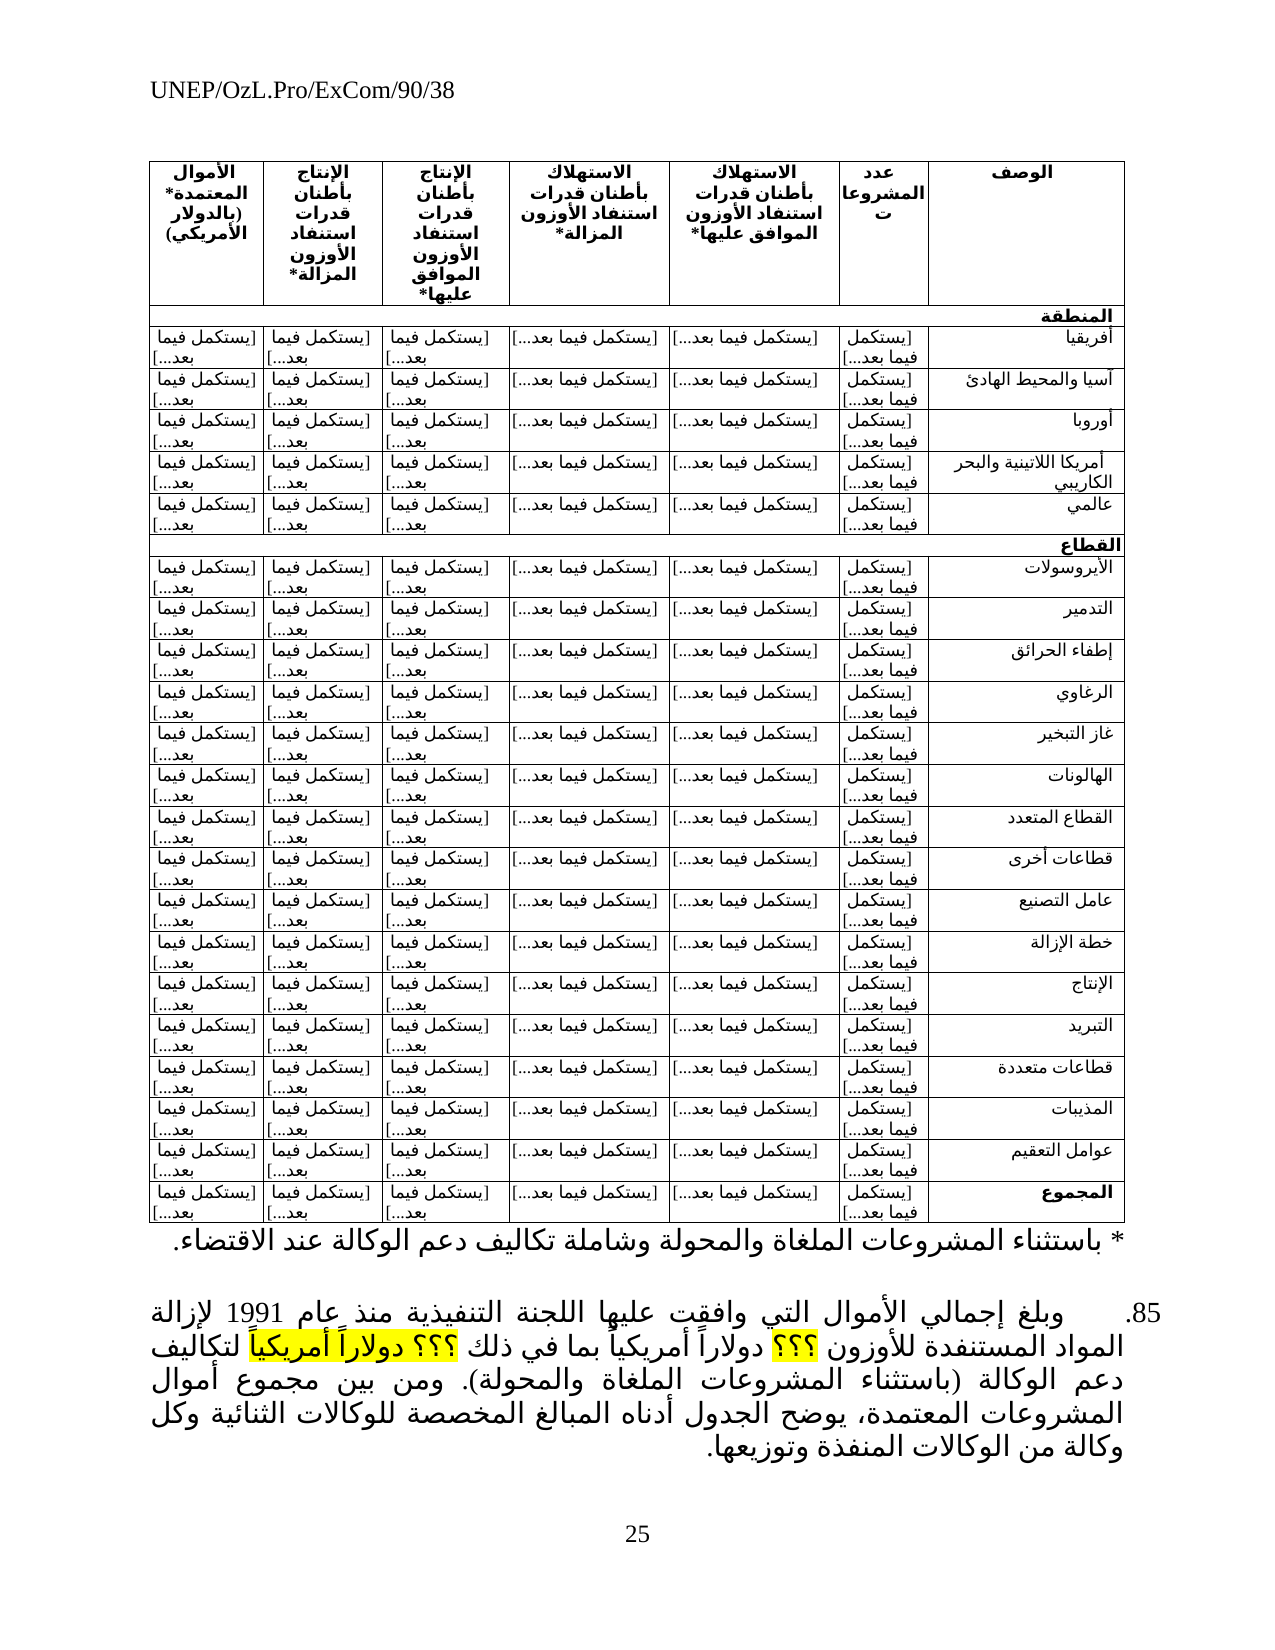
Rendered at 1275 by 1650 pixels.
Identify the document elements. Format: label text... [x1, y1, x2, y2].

table_header عدد المشروعات [840, 162, 928, 304]
table_cell أفريقيا [929, 327, 1124, 367]
table_cell [يستكمل فيما بعد...] [383, 765, 509, 806]
table_cell [يستكمل فيما بعد...] [840, 765, 928, 806]
table_cell [يستكمل فيما بعد...] [383, 494, 509, 534]
table_cell [يستكمل فيما بعد...] [840, 327, 928, 367]
table_cell [يستكمل فيما بعد...] [383, 807, 509, 847]
table_cell عالمي [929, 494, 1124, 534]
table_cell [يستكمل فيما بعد...] [670, 1098, 839, 1139]
table_cell [يستكمل فيما بعد...] [150, 765, 263, 806]
table_cell [يستكمل فيما بعد...] [150, 848, 263, 889]
table_cell [يستكمل فيما بعد...] [264, 973, 382, 1014]
table_cell [يستكمل فيما بعد...] [840, 848, 928, 889]
table_cell [يستكمل فيما بعد...] [840, 973, 928, 1014]
table_cell عوامل التعقيم [929, 1140, 1124, 1181]
table_cell المنطقة [150, 306, 1124, 326]
table_cell [يستكمل فيما بعد...] [264, 640, 382, 681]
table_cell [يستكمل فيما بعد...] [670, 682, 839, 722]
table_cell [يستكمل فيما بعد...] [670, 932, 839, 972]
table_cell [يستكمل فيما بعد...] [510, 598, 669, 639]
table_cell [يستكمل فيما بعد...] [840, 682, 928, 722]
table_cell [يستكمل فيما بعد...] [510, 932, 669, 972]
table_cell [يستكمل فيما بعد...] [670, 327, 839, 367]
table_cell الرغاوي [929, 682, 1124, 722]
table_cell [يستكمل فيما بعد...] [150, 890, 263, 931]
table_cell التدمير [929, 598, 1124, 639]
table_cell [يستكمل فيما بعد...] [510, 369, 669, 409]
table_cell [يستكمل فيما بعد...] [510, 327, 669, 367]
table_cell [يستكمل فيما بعد...] [150, 327, 263, 367]
table_cell [يستكمل فيما بعد...] [383, 682, 509, 722]
table_cell أمريكا اللاتينية والبحر الكاريبي [929, 452, 1124, 492]
table_cell [يستكمل فيما بعد...] [150, 1140, 263, 1181]
table_header الأموال المعتمدة* (بالدولار الأمريكي) [150, 162, 263, 304]
table_cell [يستكمل فيما بعد...] [383, 723, 509, 764]
table_cell [يستكمل فيما بعد...] [150, 1182, 263, 1222]
table_cell [يستكمل فيما بعد...] [510, 557, 669, 597]
table_cell قطاعات أخرى [929, 848, 1124, 889]
table_cell [يستكمل فيما بعد...] [510, 848, 669, 889]
table_header الإنتاج بأطنان قدرات استنفاد الأوزون المزالة* [264, 162, 382, 304]
table_cell [يستكمل فيما بعد...] [840, 557, 928, 597]
table_cell [يستكمل فيما بعد...] [840, 640, 928, 681]
table_cell [يستكمل فيما بعد...] [383, 848, 509, 889]
table_cell [يستكمل فيما بعد...] [670, 557, 839, 597]
table_cell [يستكمل فيما بعد...] [150, 369, 263, 409]
table_cell [يستكمل فيما بعد...] [383, 369, 509, 409]
table_cell التبريد [929, 1015, 1124, 1056]
table_cell [يستكمل فيما بعد...] [150, 1015, 263, 1056]
table_header الاستهلاك بأطنان قدرات استنفاد الأوزون الموافق عليها* [670, 162, 839, 304]
table_cell [يستكمل فيما بعد...] [840, 369, 928, 409]
table_cell [يستكمل فيما بعد...] [510, 1057, 669, 1097]
table_cell [يستكمل فيما بعد...] [670, 973, 839, 1014]
table_cell [يستكمل فيما بعد...] [150, 494, 263, 534]
table_cell [يستكمل فيما بعد...] [264, 1098, 382, 1139]
table_cell [يستكمل فيما بعد...] [383, 932, 509, 972]
table_cell [يستكمل فيما بعد...] [670, 452, 839, 492]
table_cell [يستكمل فيما بعد...] [264, 327, 382, 367]
table_cell [يستكمل فيما بعد...] [840, 494, 928, 534]
table_cell [يستكمل فيما بعد...] [510, 452, 669, 492]
table_cell [يستكمل فيما بعد...] [150, 932, 263, 972]
table_cell [يستكمل فيما بعد...] [383, 890, 509, 931]
table_cell [يستكمل فيما بعد...] [383, 1182, 509, 1222]
table_cell [يستكمل فيما بعد...] [840, 723, 928, 764]
table_cell [يستكمل فيما بعد...] [670, 1057, 839, 1097]
table_cell غاز التبخير [929, 723, 1124, 764]
table_cell [يستكمل فيما بعد...] [840, 598, 928, 639]
table_cell [يستكمل فيما بعد...] [264, 682, 382, 722]
table_cell المذيبات [929, 1098, 1124, 1139]
table_cell [يستكمل فيما بعد...] [510, 973, 669, 1014]
table_cell [يستكمل فيما بعد...] [670, 369, 839, 409]
table_cell [يستكمل فيما بعد...] [150, 1057, 263, 1097]
table_cell [يستكمل فيما بعد...] [264, 723, 382, 764]
table_cell [يستكمل فيما بعد...] [264, 1015, 382, 1056]
table_cell [يستكمل فيما بعد...] [264, 765, 382, 806]
table_cell [يستكمل فيما بعد...] [383, 1140, 509, 1181]
table_cell [يستكمل فيما بعد...] [510, 1182, 669, 1222]
table_cell [يستكمل فيما بعد...] [150, 557, 263, 597]
table_cell [يستكمل فيما بعد...] [150, 723, 263, 764]
table_cell إطفاء الحرائق [929, 640, 1124, 681]
table_cell [يستكمل فيما بعد...] [383, 1057, 509, 1097]
table_cell [يستكمل فيما بعد...] [383, 598, 509, 639]
table_cell [يستكمل فيما بعد...] [510, 410, 669, 451]
table_cell القطاع [150, 535, 1124, 556]
table_cell [يستكمل فيما بعد...] [264, 452, 382, 492]
table_cell أوروبا [929, 410, 1124, 451]
table_cell [يستكمل فيما بعد...] [670, 848, 839, 889]
table_cell [يستكمل فيما بعد...] [264, 848, 382, 889]
table_header الإنتاج بأطنان قدرات استنفاد الأوزون الموافق عليها* [383, 162, 509, 304]
table_cell [يستكمل فيما بعد...] [264, 557, 382, 597]
table_cell [يستكمل فيما بعد...] [840, 1182, 928, 1222]
table_cell [يستكمل فيما بعد...] [383, 1015, 509, 1056]
table_cell [يستكمل فيما بعد...] [670, 410, 839, 451]
table_cell آسيا والمحيط الهادئ [929, 369, 1124, 409]
table_cell [يستكمل فيما بعد...] [150, 598, 263, 639]
table_cell [يستكمل فيما بعد...] [264, 1057, 382, 1097]
table_cell [يستكمل فيما بعد...] [670, 598, 839, 639]
table_cell [يستكمل فيما بعد...] [150, 410, 263, 451]
table_cell [يستكمل فيما بعد...] [264, 1182, 382, 1222]
table_cell [يستكمل فيما بعد...] [264, 598, 382, 639]
table_cell [يستكمل فيما بعد...] [670, 723, 839, 764]
table_cell قطاعات متعددة [929, 1057, 1124, 1097]
table_cell [يستكمل فيما بعد...] [670, 494, 839, 534]
table_cell [يستكمل فيما بعد...] [670, 890, 839, 931]
table_cell [يستكمل فيما بعد...] [670, 1015, 839, 1056]
table_cell [يستكمل فيما بعد...] [150, 452, 263, 492]
table_cell [يستكمل فيما بعد...] [150, 807, 263, 847]
table_cell [يستكمل فيما بعد...] [670, 1140, 839, 1181]
table_cell [يستكمل فيما بعد...] [670, 640, 839, 681]
table_cell المجموع [929, 1182, 1124, 1222]
table_cell [يستكمل فيما بعد...] [840, 1057, 928, 1097]
table_cell [يستكمل فيما بعد...] [383, 640, 509, 681]
table_cell [يستكمل فيما بعد...] [150, 640, 263, 681]
table_cell [يستكمل فيما بعد...] [840, 452, 928, 492]
table_cell [يستكمل فيما بعد...] [264, 890, 382, 931]
table_cell [يستكمل فيما بعد...] [840, 1015, 928, 1056]
table_cell [يستكمل فيما بعد...] [510, 723, 669, 764]
table_cell [يستكمل فيما بعد...] [840, 1098, 928, 1139]
table_cell [يستكمل فيما بعد...] [840, 807, 928, 847]
table_cell [يستكمل فيما بعد...] [510, 682, 669, 722]
table_cell [يستكمل فيما بعد...] [264, 369, 382, 409]
table_cell [يستكمل فيما بعد...] [510, 1140, 669, 1181]
table_cell [يستكمل فيما بعد...] [670, 807, 839, 847]
table_cell [يستكمل فيما بعد...] [510, 1015, 669, 1056]
table_cell [يستكمل فيما بعد...] [510, 807, 669, 847]
subtitle وبلغ إجمالي الأموال التي وافقت عليها اللجنة التنفيذية منذ عام 1991 لإزالة المواد المستنفدة للأوزون ؟؟؟ دولاراً أمريكياً بما في ذلك ؟؟؟ دولاراً أمريكياً لتكاليف دعم الوكالة (باستثناء المشروعات الملغاة والمحولة). ومن بين مجموع أموال المشروعات المعتمدة، يوضح الجدول أدناه المبالغ المخصصة للوكالات الثنائية وكل وكالة من الوكالات المنفذة وتوزيعها. [150, 1295, 1124, 1463]
table_cell [يستكمل فيما بعد...] [150, 1098, 263, 1139]
table_cell [يستكمل فيما بعد...] [510, 765, 669, 806]
table_cell [يستكمل فيما بعد...] [264, 494, 382, 534]
table_cell [يستكمل فيما بعد...] [150, 973, 263, 1014]
table_cell الأيروسولات [929, 557, 1124, 597]
table_cell [يستكمل فيما بعد...] [264, 932, 382, 972]
table_cell خطة الإزالة [929, 932, 1124, 972]
table_cell [يستكمل فيما بعد...] [383, 973, 509, 1014]
table_cell [يستكمل فيما بعد...] [383, 557, 509, 597]
table_cell القطاع المتعدد [929, 807, 1124, 847]
table_cell [يستكمل فيما بعد...] [383, 452, 509, 492]
table_cell [يستكمل فيما بعد...] [670, 1182, 839, 1222]
table_cell [يستكمل فيما بعد...] [264, 807, 382, 847]
table_cell الإنتاج [929, 973, 1124, 1014]
table_cell الهالونات [929, 765, 1124, 806]
text * باستثناء المشروعات الملغاة والمحولة وشاملة تكاليف دعم الوكالة عند الاقتضاء. [150, 1223, 1125, 1257]
table_cell [يستكمل فيما بعد...] [264, 1140, 382, 1181]
table_cell [يستكمل فيما بعد...] [150, 682, 263, 722]
table_cell [يستكمل فيما بعد...] [383, 1098, 509, 1139]
table_cell [يستكمل فيما بعد...] [840, 410, 928, 451]
table_cell عامل التصنيع [929, 890, 1124, 931]
table_cell [يستكمل فيما بعد...] [264, 410, 382, 451]
table_cell [يستكمل فيما بعد...] [670, 765, 839, 806]
table_cell [يستكمل فيما بعد...] [840, 1140, 928, 1181]
table_cell [يستكمل فيما بعد...] [510, 640, 669, 681]
table_cell [يستكمل فيما بعد...] [383, 327, 509, 367]
table_cell [يستكمل فيما بعد...] [840, 932, 928, 972]
table_cell [يستكمل فيما بعد...] [510, 890, 669, 931]
table_cell [يستكمل فيما بعد...] [510, 494, 669, 534]
table_cell [يستكمل فيما بعد...] [840, 890, 928, 931]
table_cell [يستكمل فيما بعد...] [510, 1098, 669, 1139]
table_header الوصف [929, 162, 1124, 304]
table_cell [يستكمل فيما بعد...] [383, 410, 509, 451]
table_header الاستهلاك بأطنان قدرات استنفاد الأوزون المزالة* [510, 162, 669, 304]
